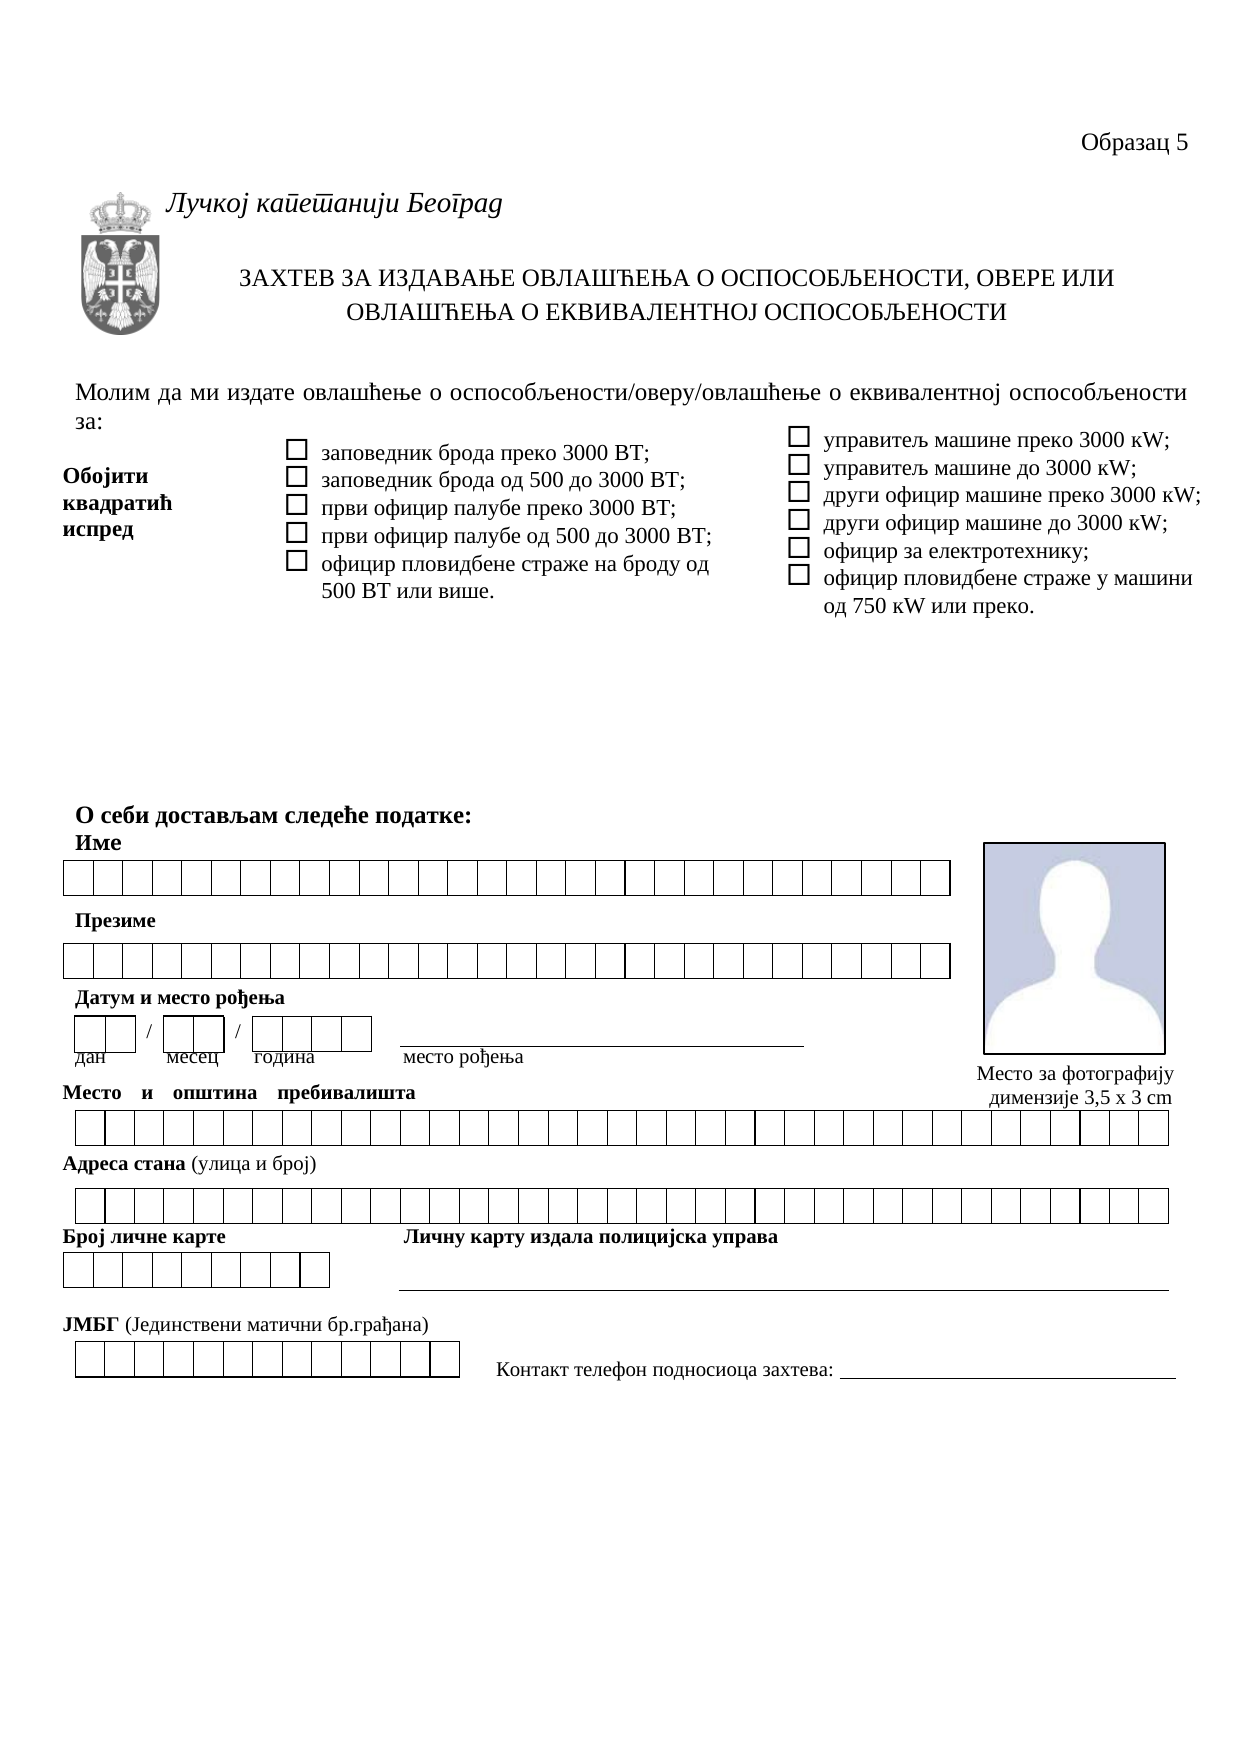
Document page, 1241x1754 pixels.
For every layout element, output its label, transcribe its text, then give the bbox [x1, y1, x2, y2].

table_header [803, 861, 831, 895]
table_header [419, 944, 447, 978]
table_header [419, 861, 447, 895]
table_header [744, 944, 772, 978]
table_header [448, 944, 477, 978]
table_header [182, 861, 211, 895]
text Лучкој капетанији Београд [166, 185, 1188, 218]
table_header [271, 861, 299, 895]
text Образац 5 [166, 127, 1188, 156]
text дан месец година место рођења [75, 1044, 816, 1068]
text Презиме [75, 908, 1188, 932]
table_header [832, 944, 861, 978]
table_header [773, 861, 802, 895]
table_header [300, 861, 329, 895]
table_header [773, 944, 802, 978]
table_header [892, 944, 920, 978]
table_header [123, 861, 152, 895]
text испред [62, 515, 230, 542]
table_header [241, 944, 270, 978]
text Име [75, 829, 1188, 856]
table_header [862, 944, 891, 978]
text Место за фотографију димензије 3,5 х 3 cm [976, 1061, 1174, 1109]
table_header [94, 1253, 122, 1287]
table_header [389, 861, 418, 895]
table_header [64, 861, 93, 895]
text Обојити [62, 462, 230, 488]
text О себи достављам следеће податке: [75, 801, 1188, 829]
table_header [537, 861, 565, 895]
table_header [241, 861, 270, 895]
list Молим да ми издате овлашћење о оспособљености/оверу/овлашћење о еквивалентној оспособљености за: [75, 377, 1188, 435]
table_header [360, 861, 388, 895]
picture [985, 856, 1164, 908]
table_header [566, 861, 595, 895]
table_header [655, 944, 684, 978]
table_header [212, 1253, 240, 1287]
table_header [478, 944, 506, 978]
table_header [301, 1253, 329, 1287]
table_header [182, 1253, 211, 1287]
table_header [714, 861, 743, 895]
table_header [507, 861, 536, 895]
table_header [626, 944, 654, 978]
table_header [832, 861, 861, 895]
table_header [566, 944, 595, 978]
text квадратић [62, 489, 230, 515]
table_header [921, 944, 949, 978]
table_header [714, 944, 743, 978]
table_header [94, 861, 122, 895]
text ЗАХТЕВ ЗА ИЗДАВАЊЕ ОВЛАШЋЕЊА О ОСПОСОБЉЕНОСТИ, ОВЕРЕ ИЛИ ОВЛАШЋЕЊА О ЕКВИВАЛЕНТНОЈ ОСПОСОБЉЕНОСТИ [166, 260, 1188, 327]
table_header [507, 944, 536, 978]
table_header [153, 861, 181, 895]
table_header [330, 944, 359, 978]
picture [985, 932, 1164, 1053]
table_header [921, 861, 949, 895]
table_header [803, 944, 831, 978]
text ЈМБГ (Јединствени матични бр.грађана) [62, 1312, 477, 1336]
table_header [153, 1253, 181, 1287]
table_header [685, 861, 713, 895]
table_header [478, 861, 506, 895]
table_header [626, 861, 654, 895]
table_header [685, 944, 713, 978]
table_header [182, 944, 211, 978]
table_header [64, 1253, 93, 1287]
table_header [271, 944, 299, 978]
table_header [94, 944, 122, 978]
table_header [271, 1253, 299, 1287]
table_header [448, 861, 477, 895]
table_header [153, 944, 181, 978]
table_header [123, 1253, 152, 1287]
table_header [655, 861, 684, 895]
table_header [360, 944, 388, 978]
table_header [212, 861, 240, 895]
text / / [62, 1019, 324, 1043]
table_header [862, 861, 891, 895]
table_header [330, 861, 359, 895]
picture [81, 192, 160, 335]
table_header [596, 944, 624, 978]
table_header [892, 861, 920, 895]
text Место и општина пребивалишта Адреса стана (улица и број) [62, 1080, 416, 1175]
table_header [537, 944, 565, 978]
table_header [212, 944, 240, 978]
table_header [596, 861, 624, 895]
table_header [389, 944, 418, 978]
text Датум и место рођења [75, 985, 816, 1009]
table_header [64, 944, 93, 978]
table_header [300, 944, 329, 978]
table_header [241, 1253, 270, 1287]
table_header [123, 944, 152, 978]
table_header [744, 861, 772, 895]
text Број личне карте Личну карту издала полицијска управа [62, 1224, 816, 1248]
text Контакт телефон подносиоца захтева: [496, 1357, 1188, 1381]
